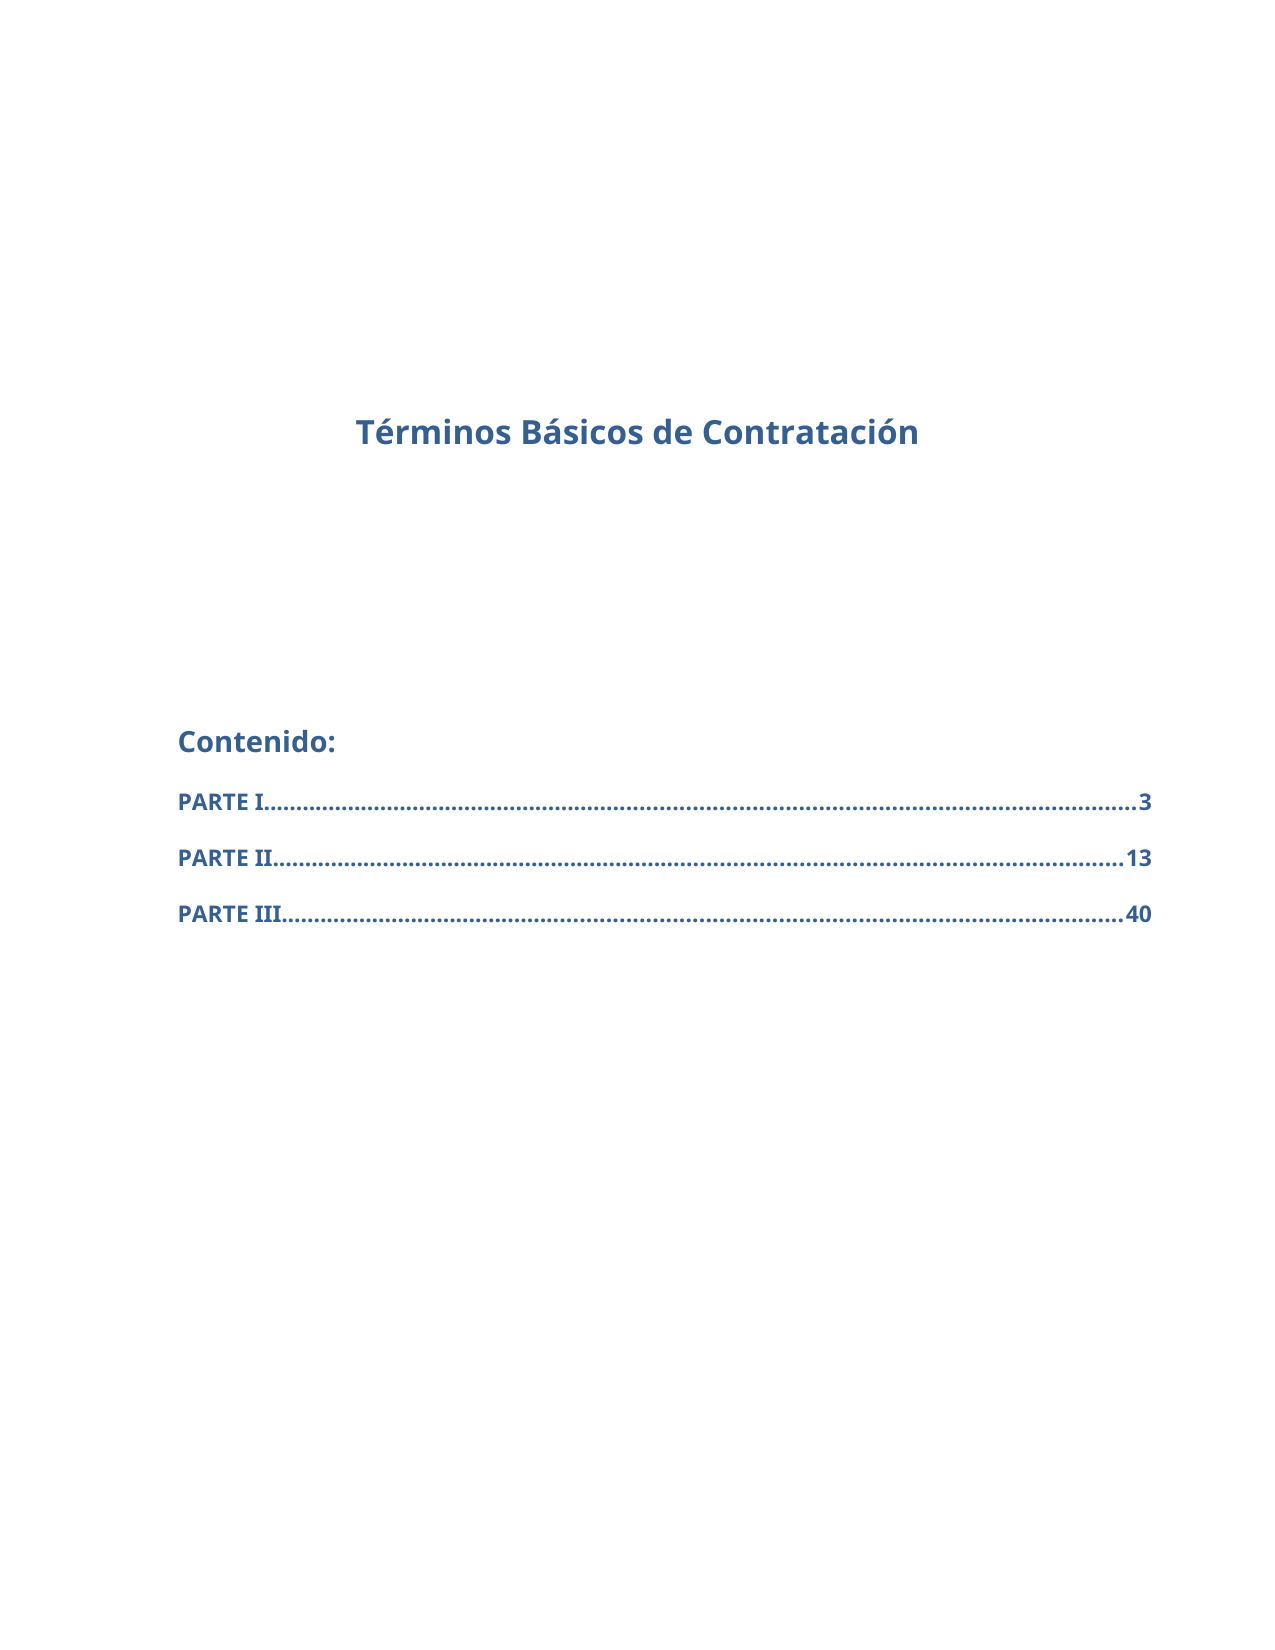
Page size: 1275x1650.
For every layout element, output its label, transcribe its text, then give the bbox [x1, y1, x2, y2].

text PARTE II 13 [177, 842, 1098, 873]
text PARTE III 40 [177, 898, 1098, 929]
text PARTE I 3 [177, 786, 1098, 817]
text Términos Básicos de Contratación [177, 409, 1098, 454]
text Contenido: [177, 721, 1098, 761]
